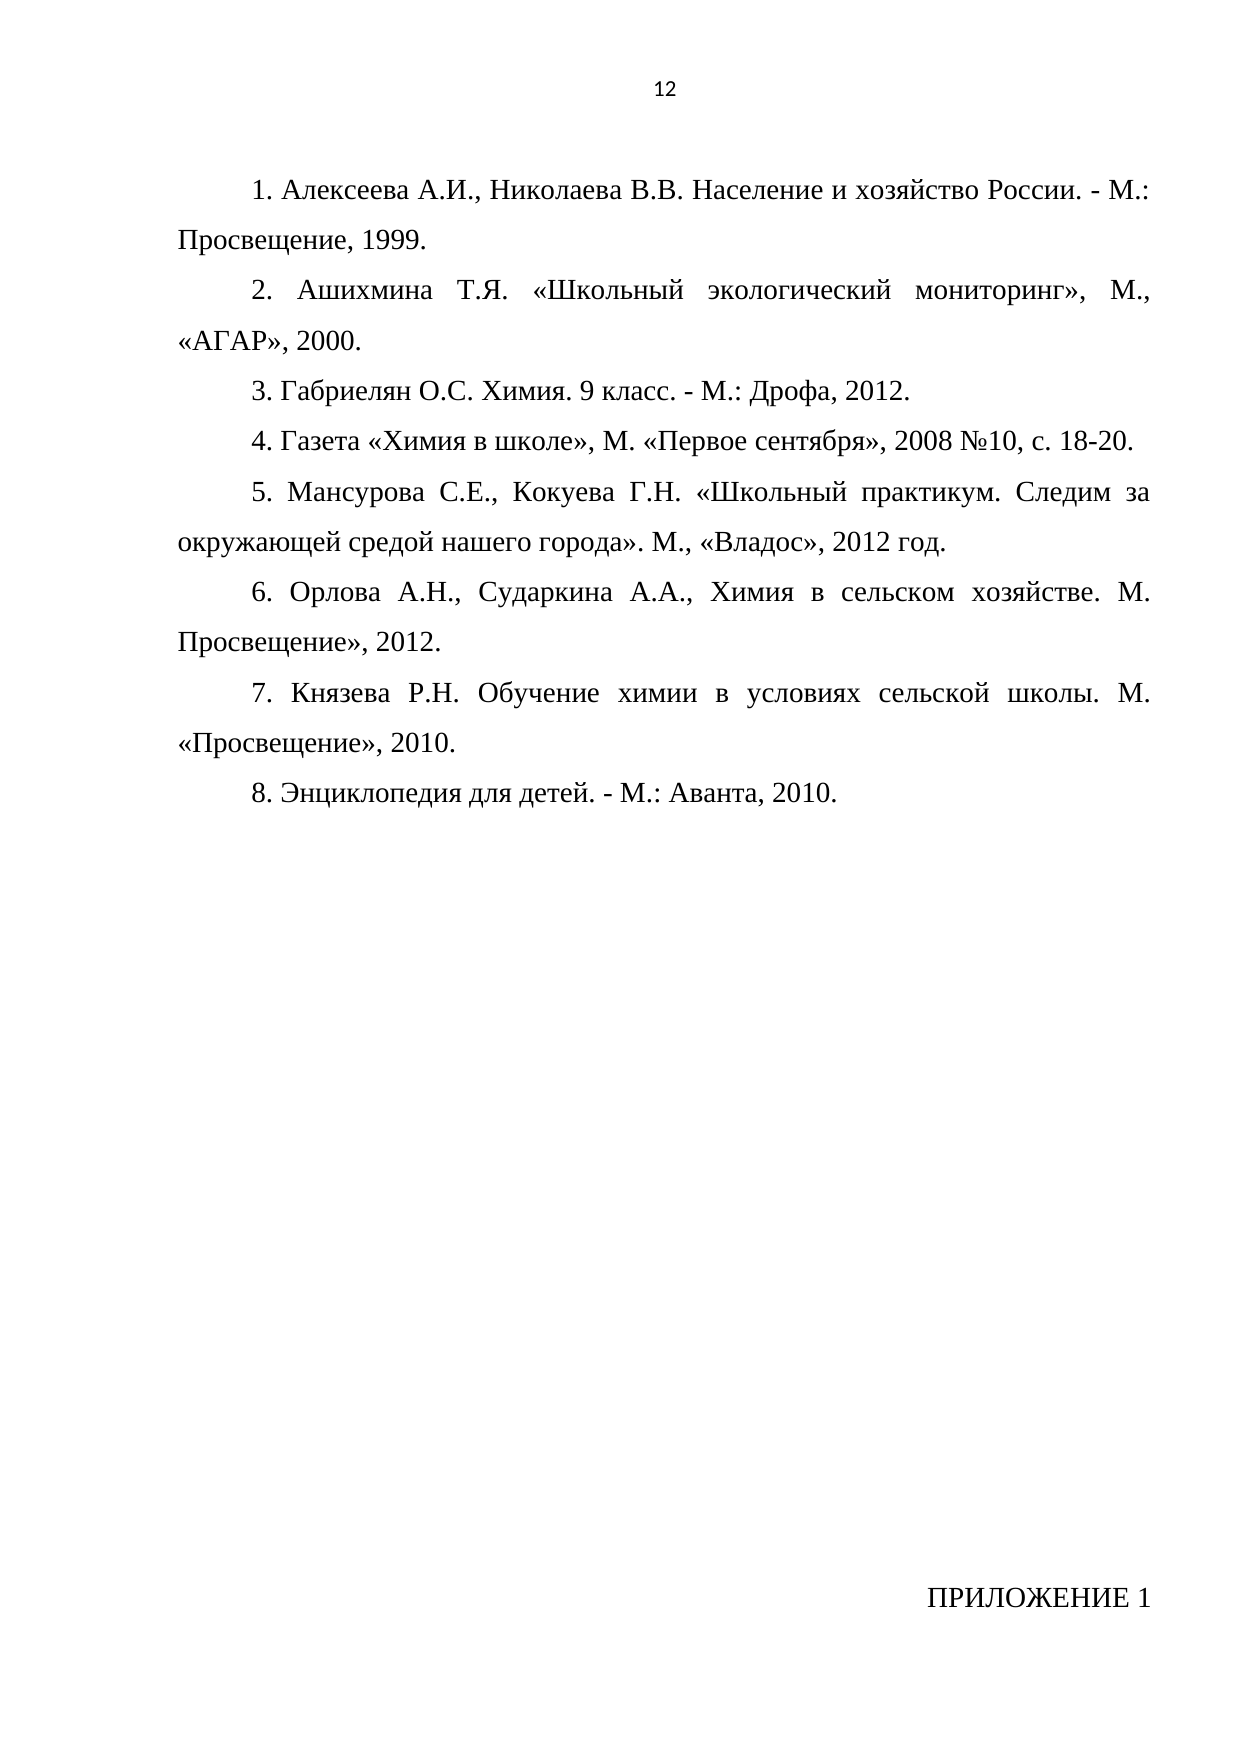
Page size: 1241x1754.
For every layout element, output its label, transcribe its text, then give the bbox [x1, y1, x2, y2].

text 1. Алексеева А.И., Николаева В.В. Население и хозяйство России. - М.: Просвещение, 1999. [177, 172, 1152, 256]
text 5. Мансурова С.Е., Кокуева Г.Н. «Школьный практикум. Следим за окружающей средой нашего города». М., «Владос», 2012 год. [177, 474, 1152, 557]
text ПРИЛОЖЕНИЕ 1 [177, 1581, 1152, 1614]
text 4. Газета «Химия в школе», М. «Первое сентября», 2008 №10, с. 18-20. [177, 423, 1152, 457]
text 2. Ашихмина Т.Я. «Школьный экологический мониторинг», М., «АГАР», 2000. [177, 272, 1152, 356]
text 6. Орлова А.Н., Сударкина А.А., Химия в сельском хозяйстве. М. Просвещение», 2012. [177, 574, 1152, 658]
text 7. Князева Р.Н. Обучение химии в условиях сельской школы. М. «Просвещение», 2010. [177, 675, 1152, 759]
text 8. Энциклопедия для детей. - М.: Аванта, 2010. [177, 776, 1152, 809]
text 3. Габриелян О.С. Химия. 9 класс. - М.: Дрофа, 2012. [177, 373, 1152, 407]
